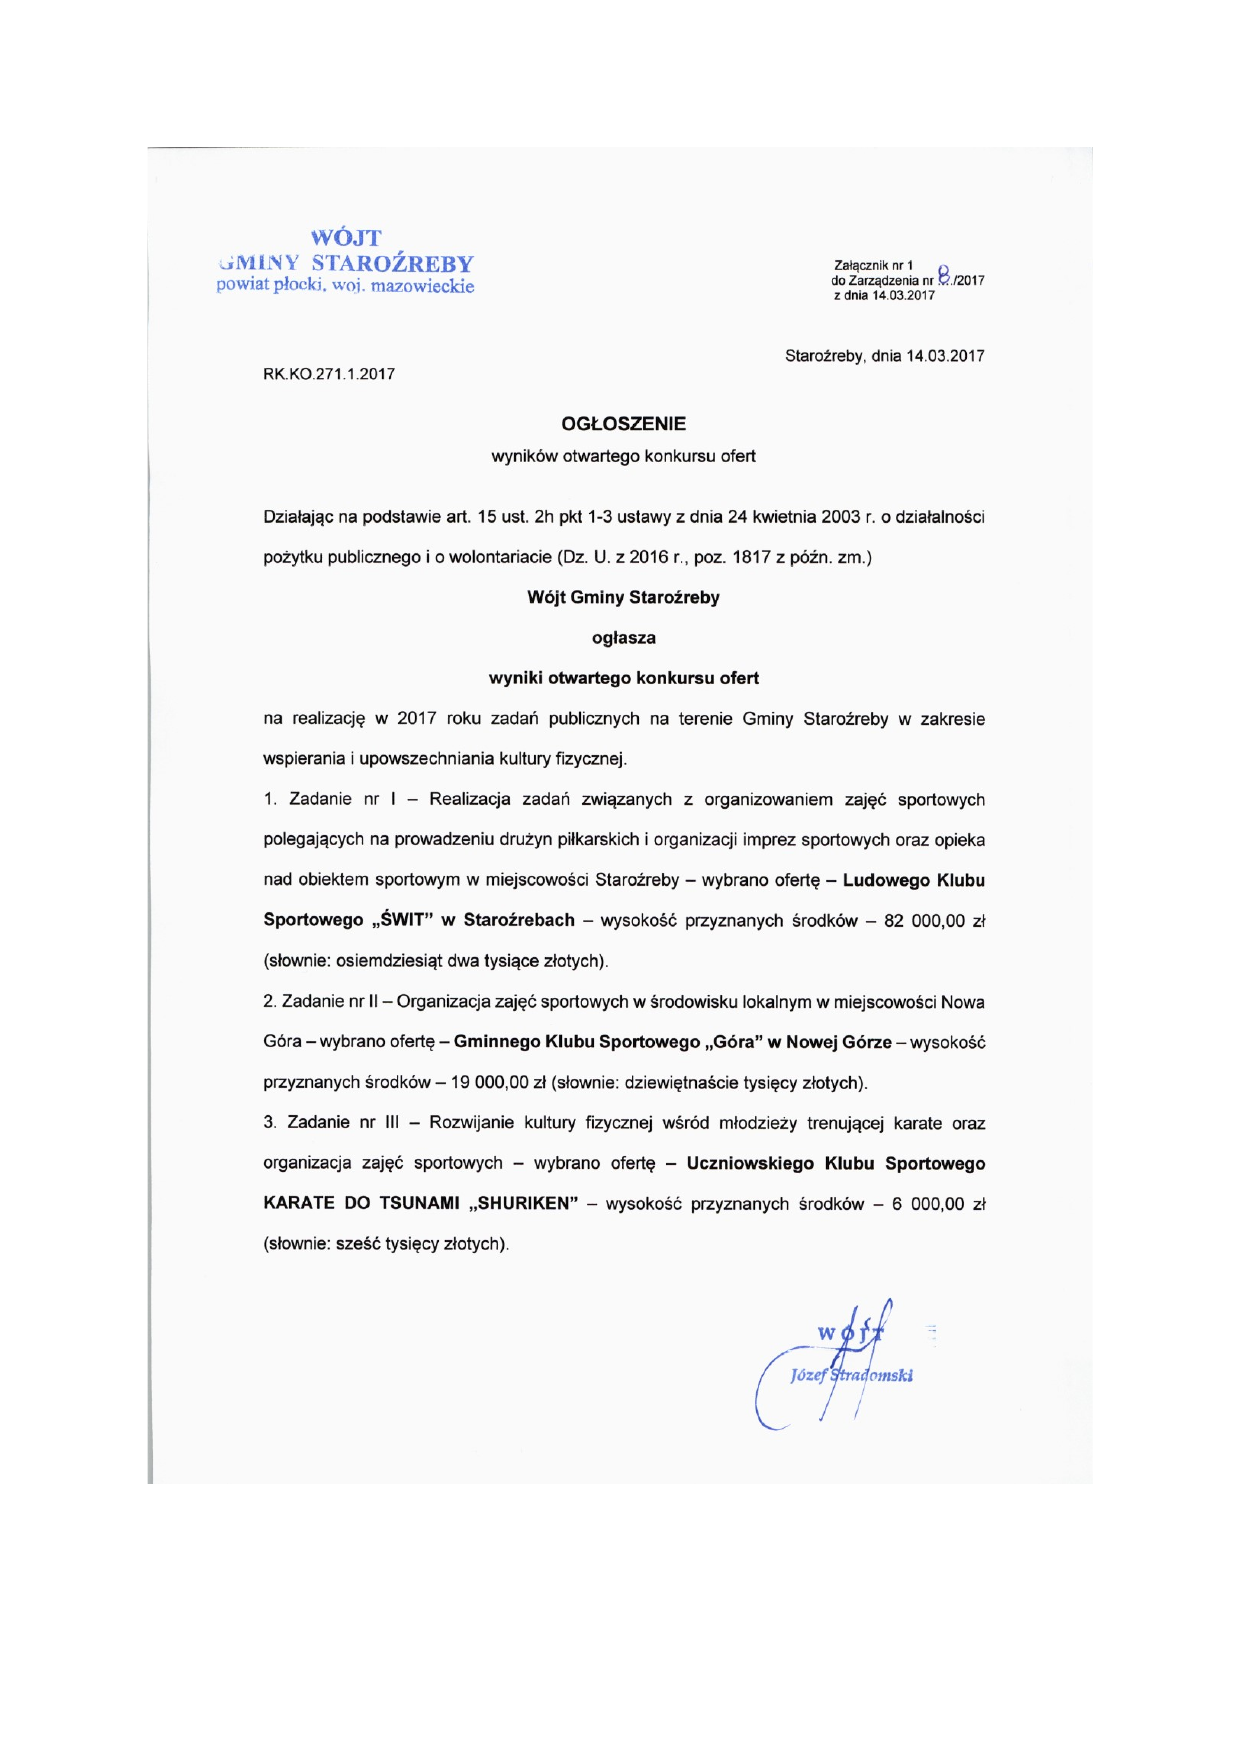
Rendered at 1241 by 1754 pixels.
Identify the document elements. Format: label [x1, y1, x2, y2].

picture [147, 147, 1093, 1484]
